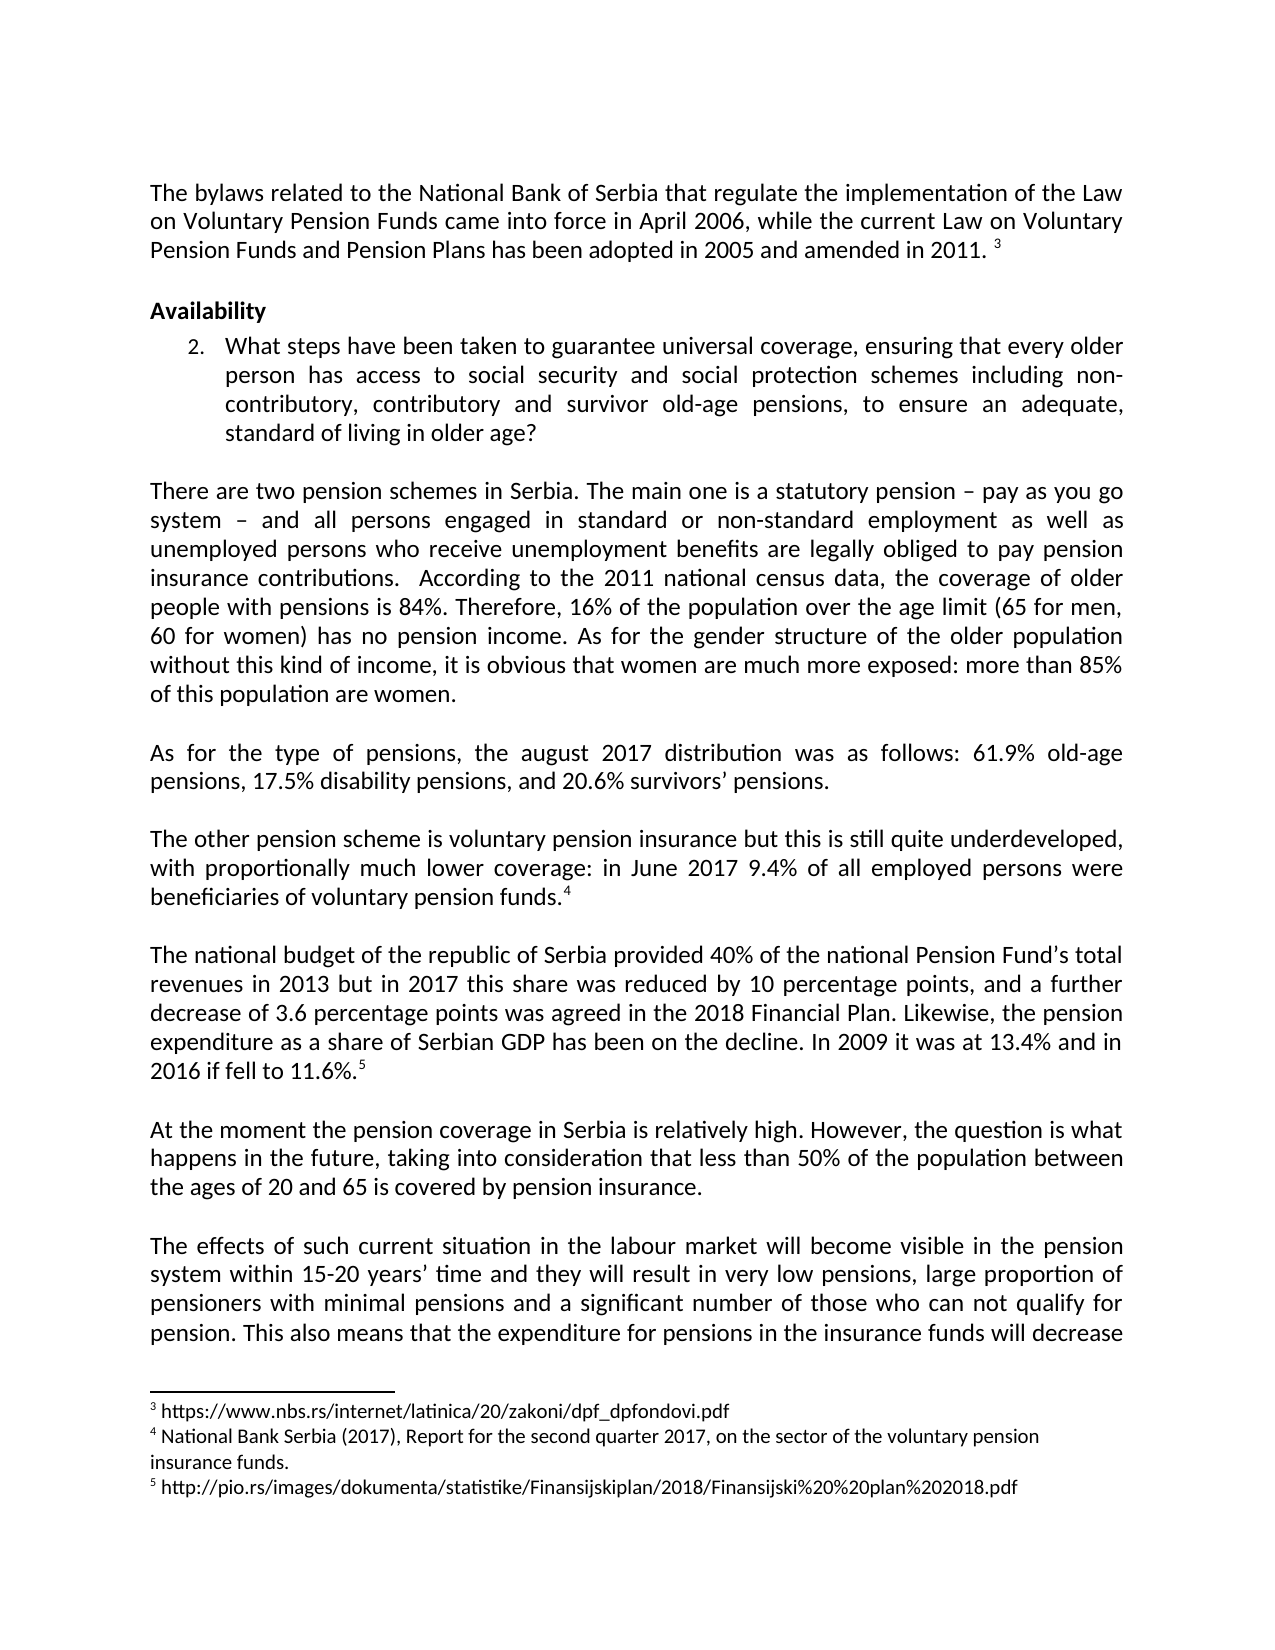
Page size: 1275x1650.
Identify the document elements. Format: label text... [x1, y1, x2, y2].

text As for the type of pensions, the august 2017 distribution was as follows: 61.9% old-age pensions, 17.5% disability pensions, and 20.6% survivors’ pensions. [150, 738, 1125, 796]
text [150, 1231, 1125, 1347]
text There are two pension schemes in Serbia. The main one is a statutory pension – pay as you go system – and all persons engaged in standard or non-standard employment as well as unemployed persons who receive unemployment benefits are legally obliged to pay pension insurance contributions. According to the 2011 national census data, the coverage of older people with pensions is 84%. Therefore, 16% of the population over the age limit (65 for men, 60 for women) has no pension income. As for the gender structure of the older population without this kind of income, it is obvious that women are much more exposed: more than 85% of this population are women. [150, 476, 1125, 709]
text The national budget of the republic of Serbia provided 40% of the national Pension Fund’s total revenues in 2013 but in 2017 this share was reduced by 10 percentage points, and a further decrease of 3.6 percentage points was agreed in the 2018 Financial Plan. Likewise, the pension expenditure as a share of Serbian GDP has been on the decline. In 2009 it was at 13.4% and in 2016 if fell to 11.6%. [150, 941, 1125, 1086]
text At the moment the pension coverage in Serbia is relatively high. However, the question is what happens in the future, taking into consideration that less than 50% of the population between the ages of 20 and 65 is covered by pension insurance. [150, 1115, 1125, 1202]
text Availability [150, 295, 1125, 326]
list What steps have been taken to guarantee universal coverage, ensuring that every older person has access to social security and social protection schemes including non-contributory, contributory and survivor old-age pensions, to ensure an adequate, standard of living in older age? [187, 331, 1125, 447]
text The other pension scheme is voluntary pension insurance but this is still quite underdeveloped, with proportionally much lower coverage: in June 2017 9.4% of all employed persons were beneficiaries of voluntary pension funds. [150, 825, 1125, 912]
text The bylaws related to the National Bank of Serbia that regulate the implementation of the Law on Voluntary Pension Funds came into force in April 2006, while the current Law on Voluntary Pension Funds and Pension Plans has been adopted in 2005 and amended in 2011. [150, 179, 1125, 265]
